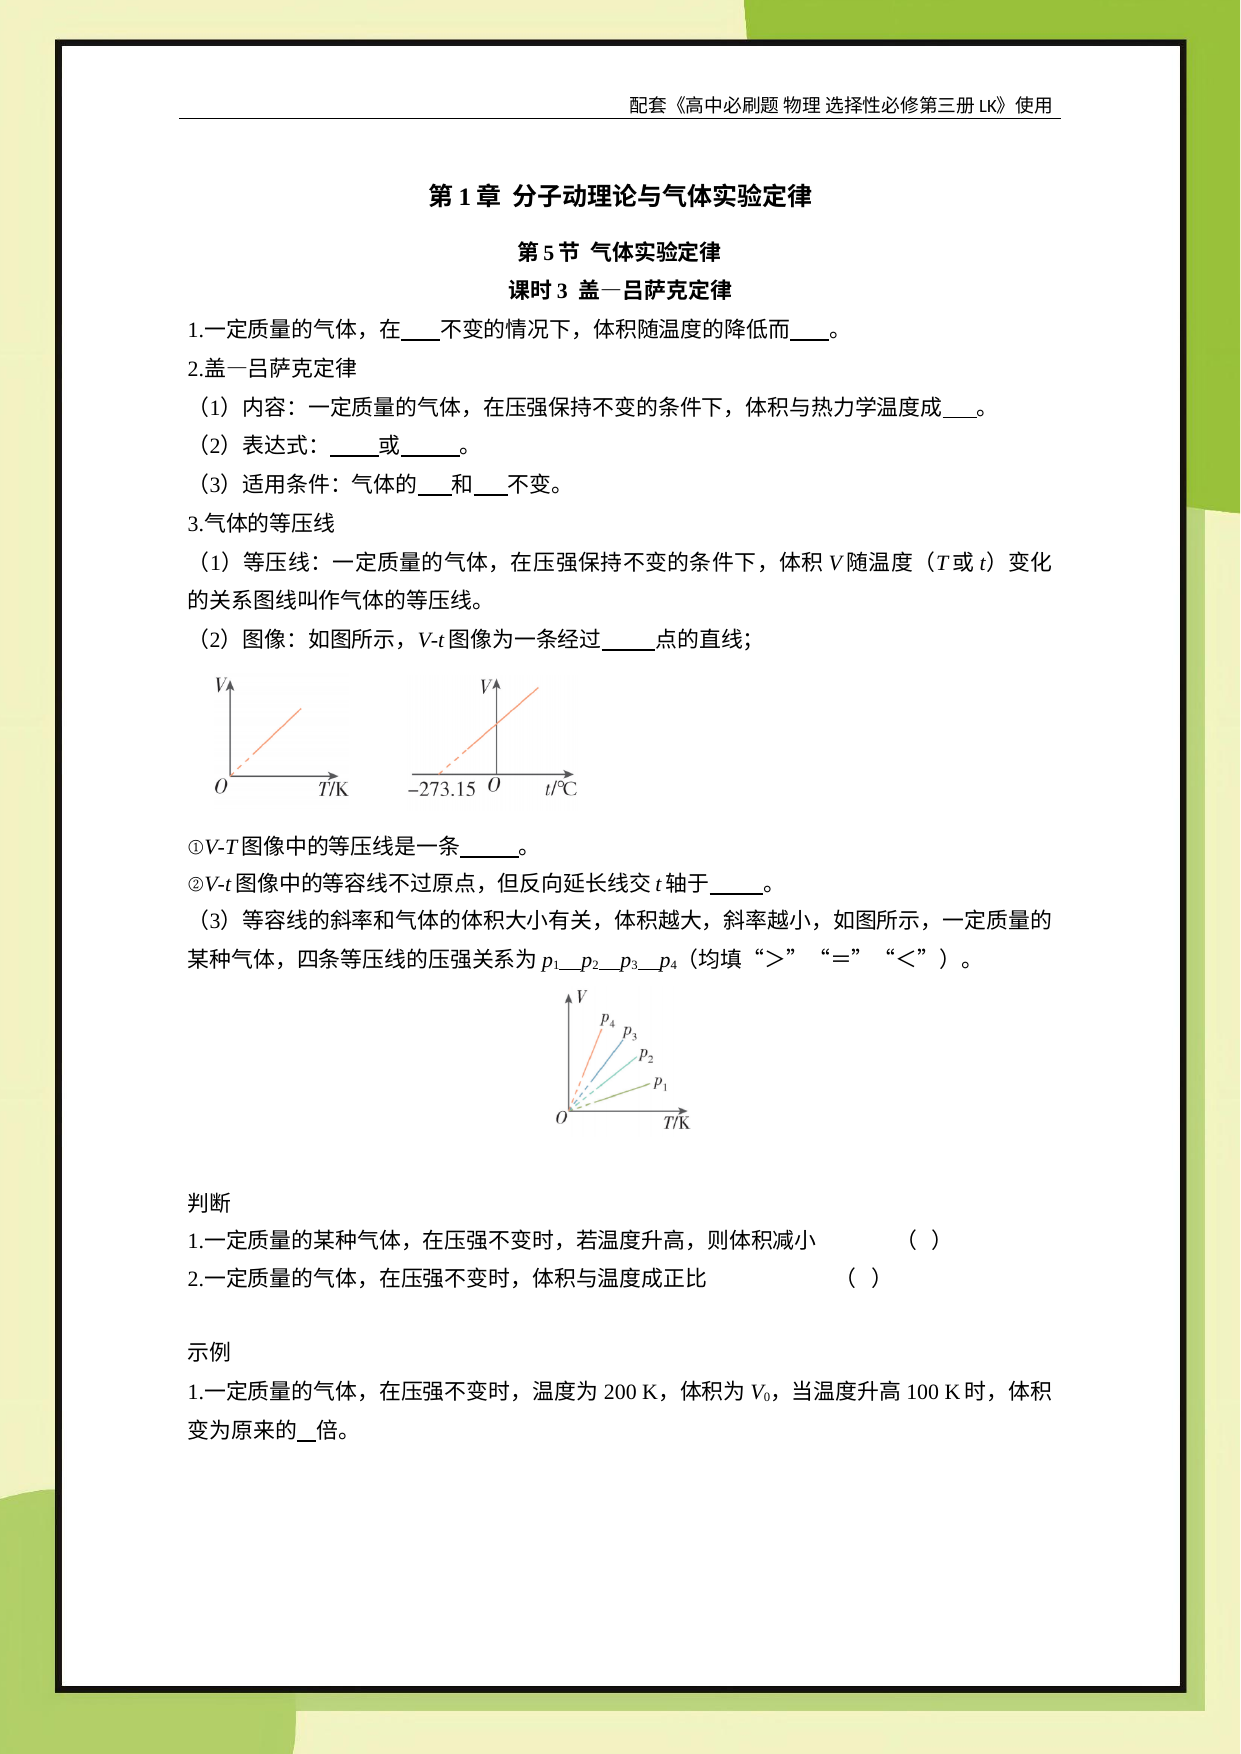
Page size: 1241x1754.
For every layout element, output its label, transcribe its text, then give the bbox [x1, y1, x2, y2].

text 示例 [187, 1335, 1053, 1367]
text 3.气体的等压线 [187, 505, 1053, 538]
text 课时3 盖—吕萨克定律 [187, 273, 1053, 305]
text （3）适用条件：气体的 和 不变。 [187, 467, 1053, 499]
text （1）内容：一定质量的气体，在压强保持不变的条件下，体积与热力学温度成 。 [187, 389, 1053, 422]
text （1）等压线：一定质量的气体，在压强保持不变的条件下，体积V随温度（T或t）变化的关系图线叫作气体的等压线。 [187, 544, 1053, 616]
text 第1章 分子动理论与气体实验定律 [187, 162, 1053, 227]
list （3）等容线的斜率和气体的体积大小有关，体积越大，斜率越小，如图所示，一定质量的某种气体，四条等压线的压强关系为p1 p2 p3 p4（均填“＞”“＝”“＜”）。 [187, 903, 1053, 974]
text 判断 [187, 1186, 1053, 1218]
text ①V-T图像中的等压线是一条 。 [187, 828, 1053, 861]
picture [0, 0, 1241, 1754]
text （2）图像：如图所示，V-t图像为一条经过 点的直线； [187, 622, 1053, 654]
list 1.一定质量的气体，在 不变的情况下，体积随温度的降低而 。 [187, 312, 1053, 344]
text （2）表达式： 或 。 [187, 428, 1053, 460]
text 第5节 气体实验定律 [187, 234, 1053, 267]
text 1.一定质量的气体，在压强不变时，温度为200 K，体积为V0，当温度升高100 K时，体积变为原来的 倍。 [187, 1374, 1053, 1445]
text ②V-t图像中的等容线不过原点，但反向延长线交t轴于 。 [187, 866, 1053, 898]
list 2.一定质量的气体，在压强不变时，体积与温度成正比 （ ） [187, 1260, 1053, 1293]
list 1.一定质量的某种气体，在压强不变时，若温度升高，则体积减小 （ ） [187, 1223, 1053, 1256]
text 2.盖—吕萨克定律 [187, 350, 1053, 383]
